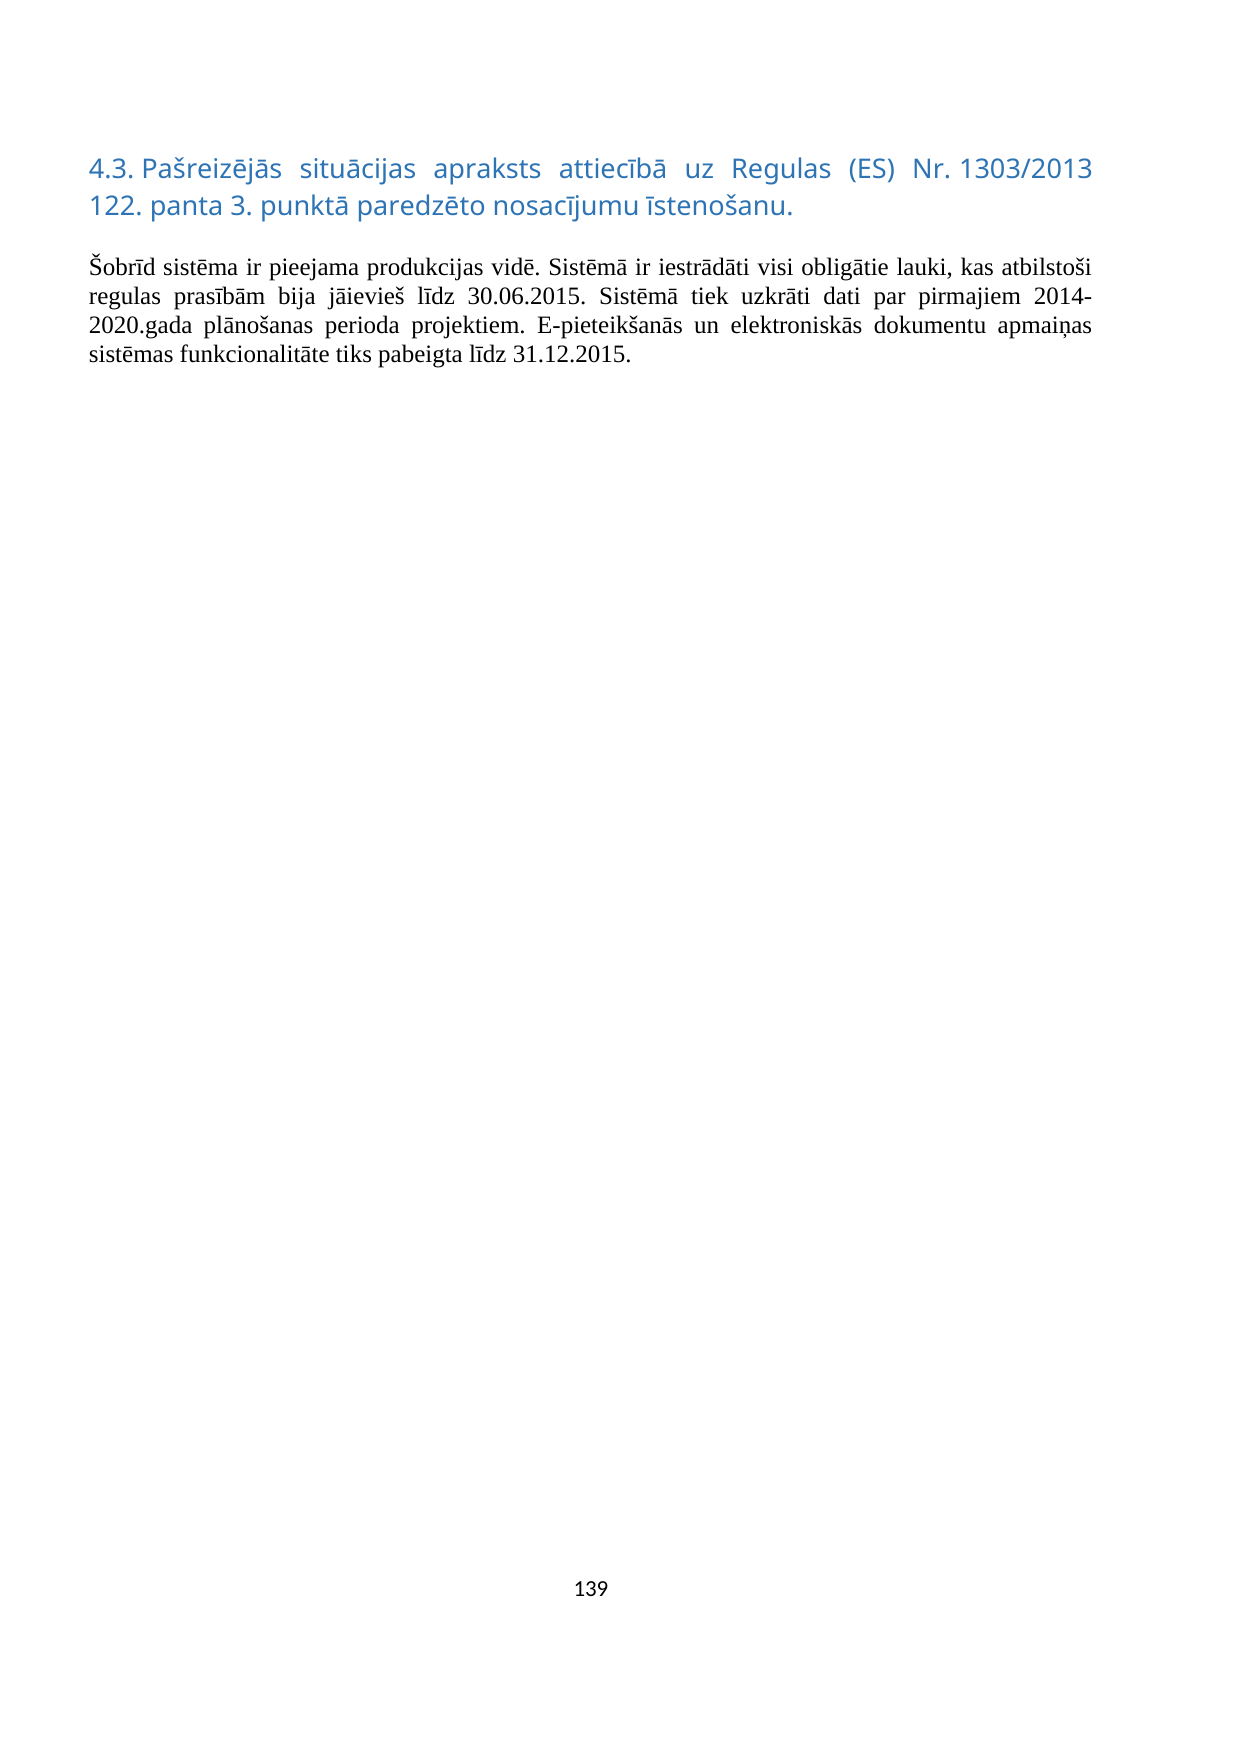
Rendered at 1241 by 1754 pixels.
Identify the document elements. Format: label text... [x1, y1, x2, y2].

text Šobrīd sistēma ir pieejama produkcijas vidē. Sistēmā ir iestrādāti visi obligātie lauki, kas atbilstoši regulas prasībām bija jāievieš līdz 30.06.2015. Sistēmā tiek uzkrāti dati par pirmajiem 2014-2020.gada plānošanas perioda projektiem. E-pieteikšanās un elektroniskās dokumentu apmaiņas sistēmas funkcionalitāte tiks pabeigta līdz 31.12.2015. [89, 252, 1093, 367]
subtitle 4.3. Pašreizējās situācijas apraksts attiecībā uz Regulas (ES) Nr. 1303/2013 122. panta 3. punktā paredzēto nosacījumu īstenošanu. [89, 150, 1093, 224]
